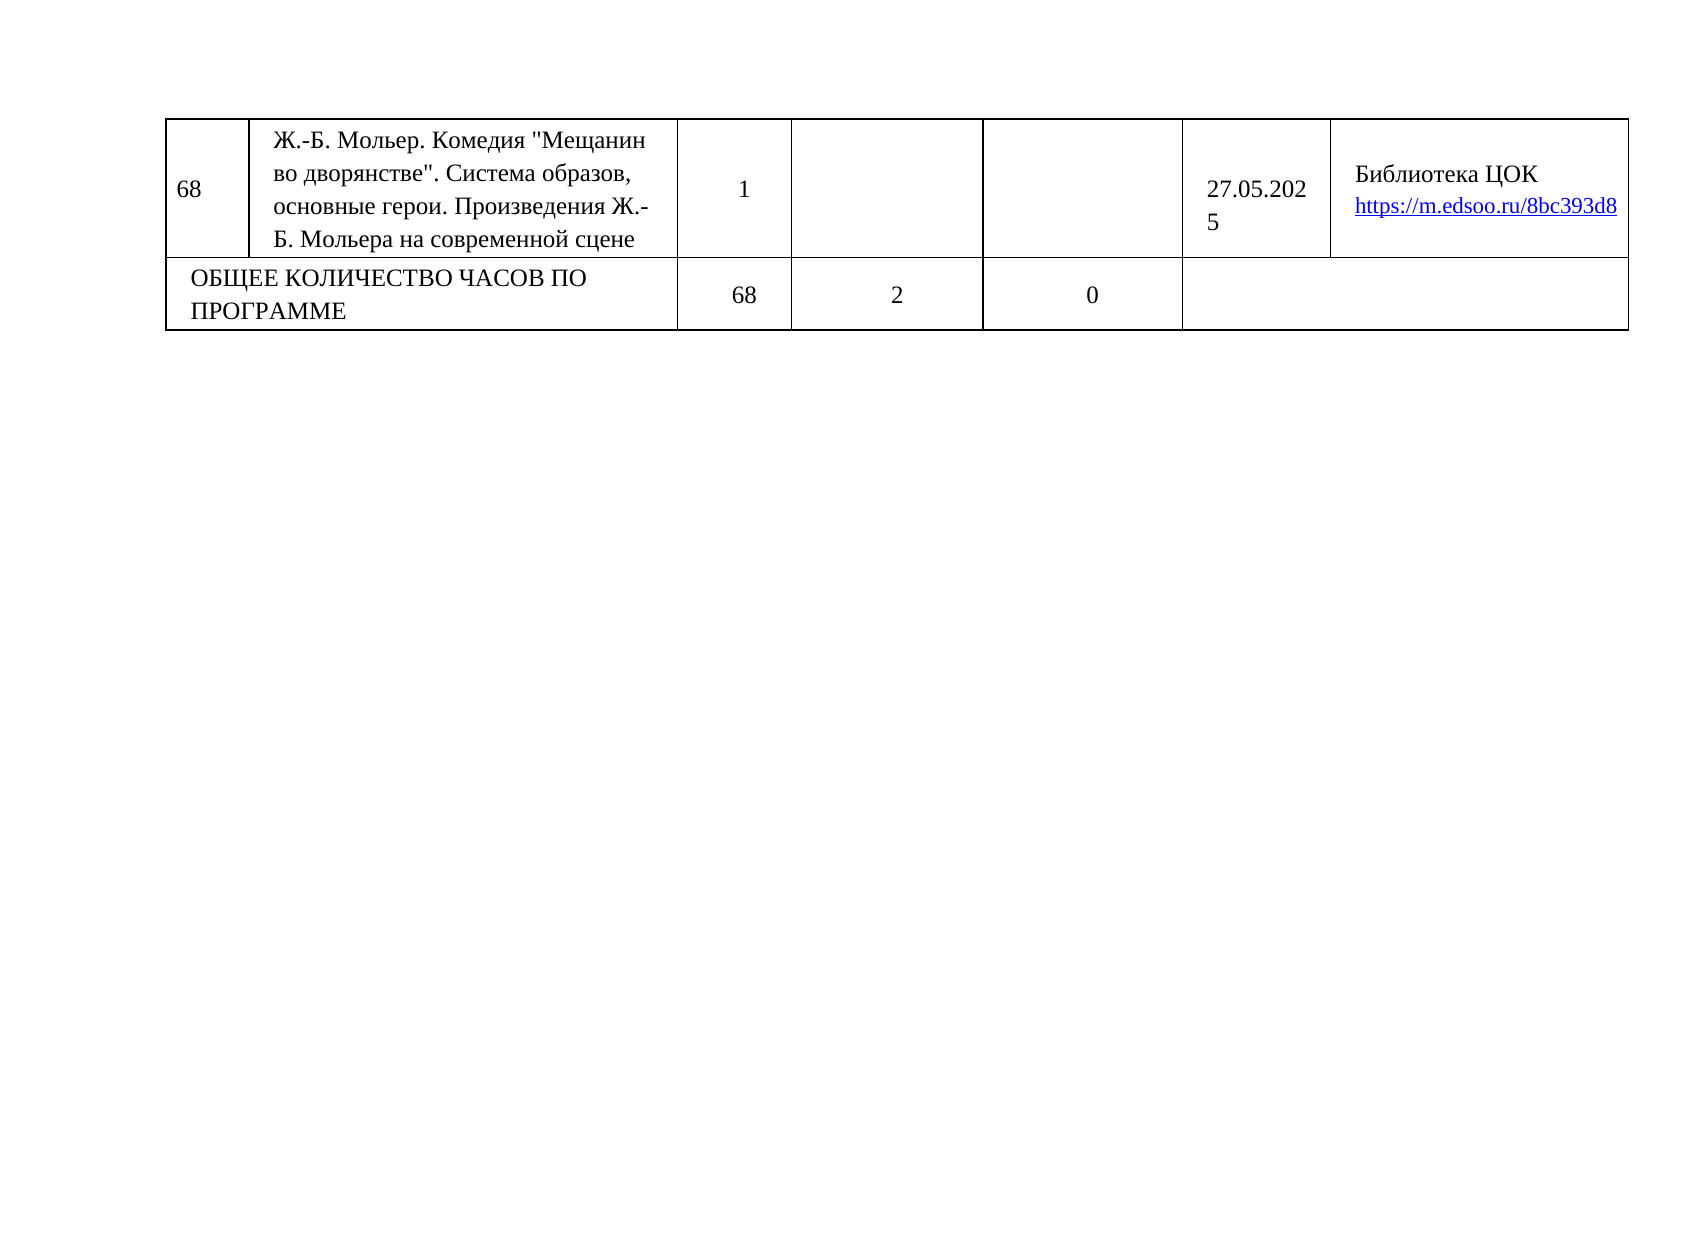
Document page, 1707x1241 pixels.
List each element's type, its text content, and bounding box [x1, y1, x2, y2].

table_cell ОБЩЕЕ КОЛИЧЕСТВО ЧАСОВ ПО ПРОГРАММЕ [167, 258, 677, 329]
table_cell 68 [167, 120, 248, 257]
table_cell Библиотека ЦОК https://m.edsoo.ru/8bc393d8 [1331, 120, 1628, 257]
table_cell 0 [984, 258, 1182, 329]
table_cell [1183, 258, 1628, 329]
table_cell 68 [678, 258, 791, 329]
table_cell [984, 120, 1182, 257]
table_cell 27.05.2025 [1183, 120, 1330, 257]
table_cell 1 [678, 120, 791, 257]
table_cell 2 [792, 258, 982, 329]
table_cell Ж.-Б. Мольер. Комедия "Мещанин во дворянстве". Система образов, основные герои. Произведения Ж.-Б. Мольера на современной сцене [250, 120, 677, 257]
table_cell [792, 120, 982, 257]
